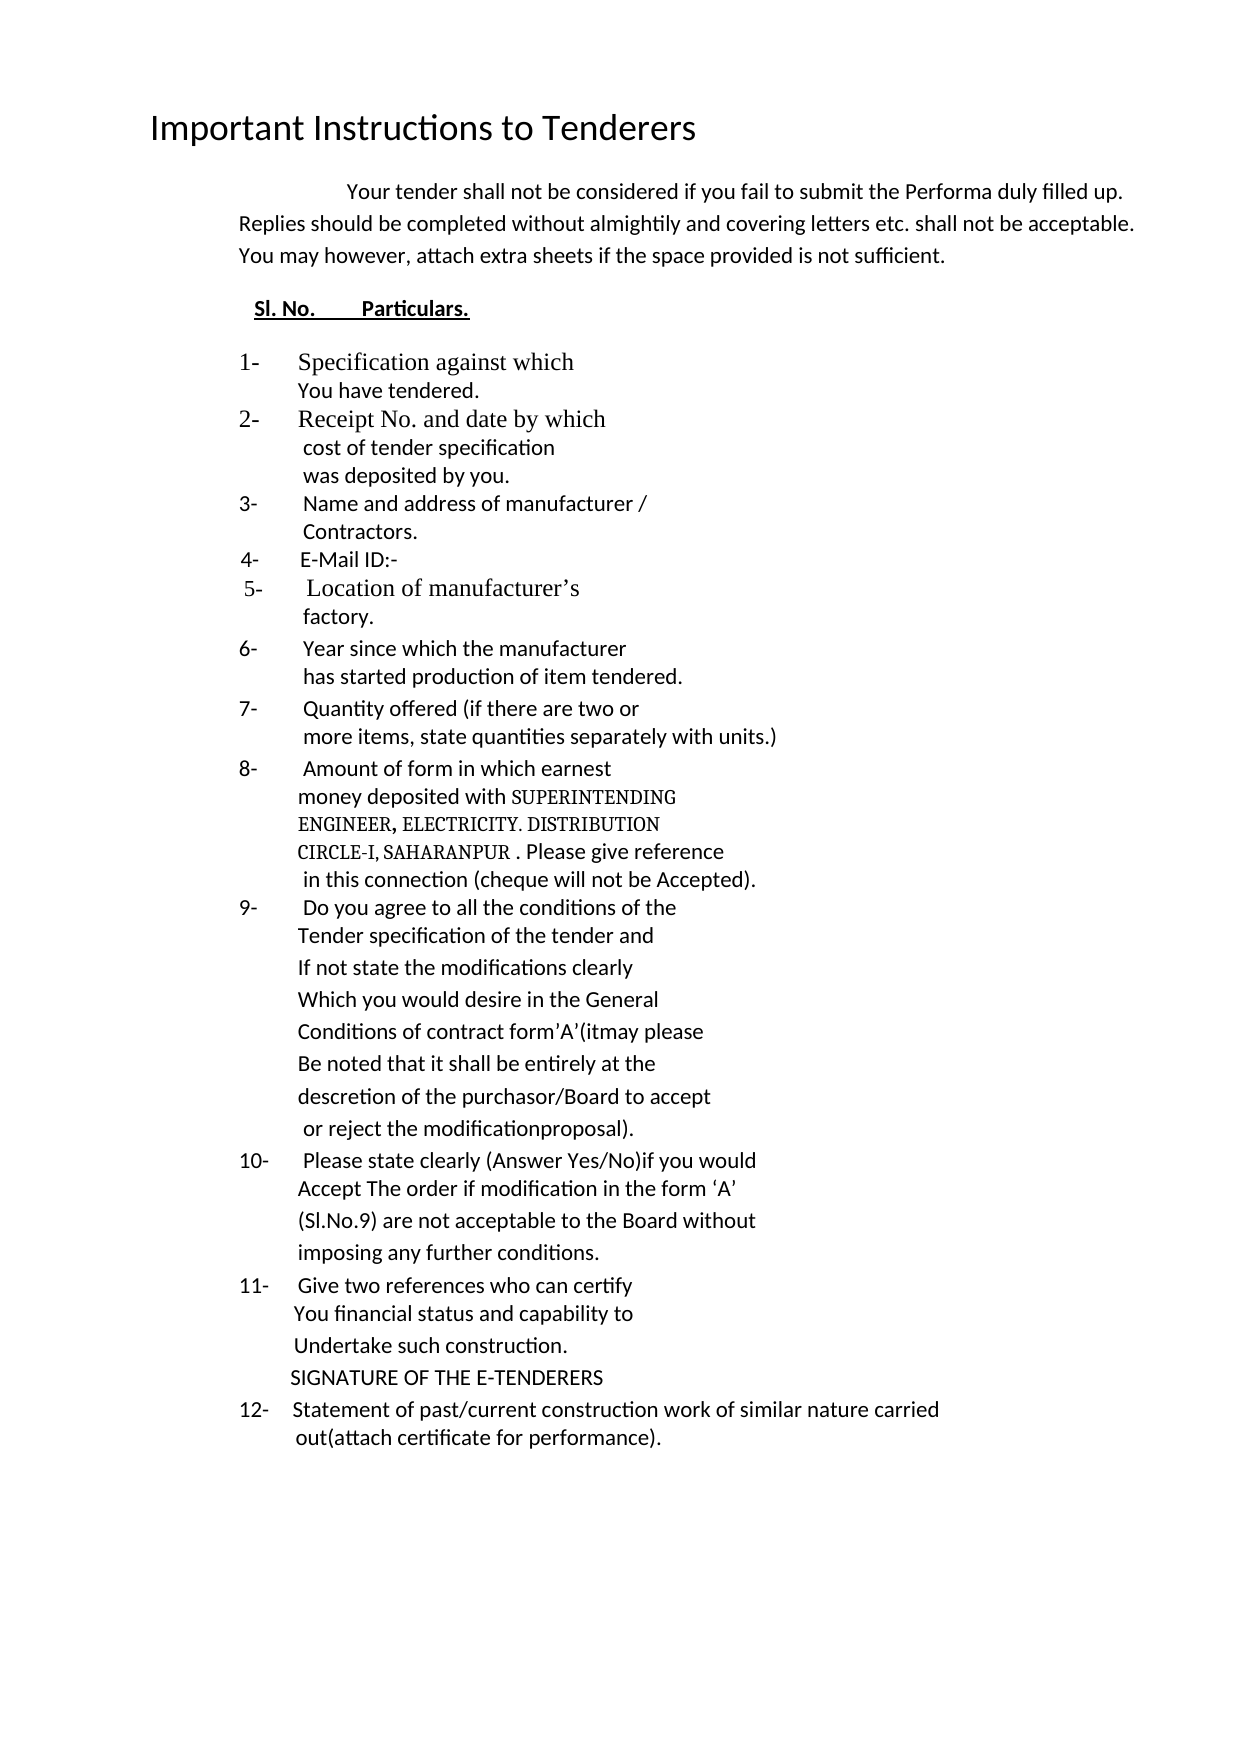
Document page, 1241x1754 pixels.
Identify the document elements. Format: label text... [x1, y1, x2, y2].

text Sl. No. Particulars. [239, 294, 1137, 322]
list Receipt No. and date by which [239, 404, 1137, 433]
list Give two references who can certify [239, 1271, 1137, 1299]
text You have tendered. [239, 376, 1137, 404]
text imposing any further conditions. [298, 1238, 1137, 1267]
list Statement of past/current construction work of similar nature carried [239, 1395, 1137, 1423]
list Year since which the manufacturer [239, 634, 1137, 662]
text or reject the modificationproposal). [298, 1114, 1137, 1142]
text Important Instructions to Tenderers [150, 103, 1137, 149]
text Undertake such construction. [294, 1331, 1137, 1359]
text (Sl.No.9) are not acceptable to the Board without [298, 1206, 1137, 1234]
list Please state clearly (Answer Yes/No)if you would [239, 1146, 1137, 1174]
text in this connection (cheque will not be Accepted). [298, 865, 1137, 893]
text CIRCLE-I, SAHARANPUR . Please give reference [298, 837, 1137, 865]
text Accept The order if modification in the form ‘A’ [298, 1174, 1137, 1202]
text ENGINEER, ELECTRICITY. DISTRIBUTION [298, 810, 1137, 837]
list Quantity offered (if there are two or [239, 694, 1137, 722]
list Name and address of manufacturer / [239, 489, 1137, 517]
list Location of manufacturer’s [225, 573, 1137, 602]
text factory. [298, 602, 1137, 630]
text Contractors. [298, 517, 1137, 545]
text money deposited with SUPERINTENDING [298, 782, 1137, 810]
text descretion of the purchasor/Board to accept [298, 1082, 1137, 1110]
text Your tender shall not be considered if you fail to submit the Performa duly filled up. Replies should be completed without almightily and covering letters etc. shall not be acceptable. You may however, attach extra sheets if the space provided is not sufficient. [239, 177, 1154, 269]
text Which you would desire in the General [298, 985, 1137, 1013]
text Conditions of contract form’A’(itmay please [298, 1017, 1137, 1045]
text out(attach certificate for performance). [239, 1423, 1137, 1451]
text 4- E-Mail ID:- [150, 545, 1137, 573]
list Do you agree to all the conditions of the [239, 893, 1137, 921]
text more items, state quantities separately with units.) [298, 722, 1137, 750]
text cost of tender specification [298, 433, 1137, 461]
text Tender specification of the tender and [298, 921, 1137, 949]
list Amount of form in which earnest [239, 754, 1137, 782]
list Specification against which [239, 347, 1137, 376]
text SIGNATURE OF THE E-TENDERERS [239, 1363, 1137, 1391]
text was deposited by you. [298, 461, 1137, 489]
text You financial status and capability to [294, 1299, 1137, 1327]
text If not state the modifications clearly [298, 953, 1137, 981]
text has started production of item tendered. [298, 662, 1137, 690]
text Be noted that it shall be entirely at the [298, 1049, 1137, 1078]
